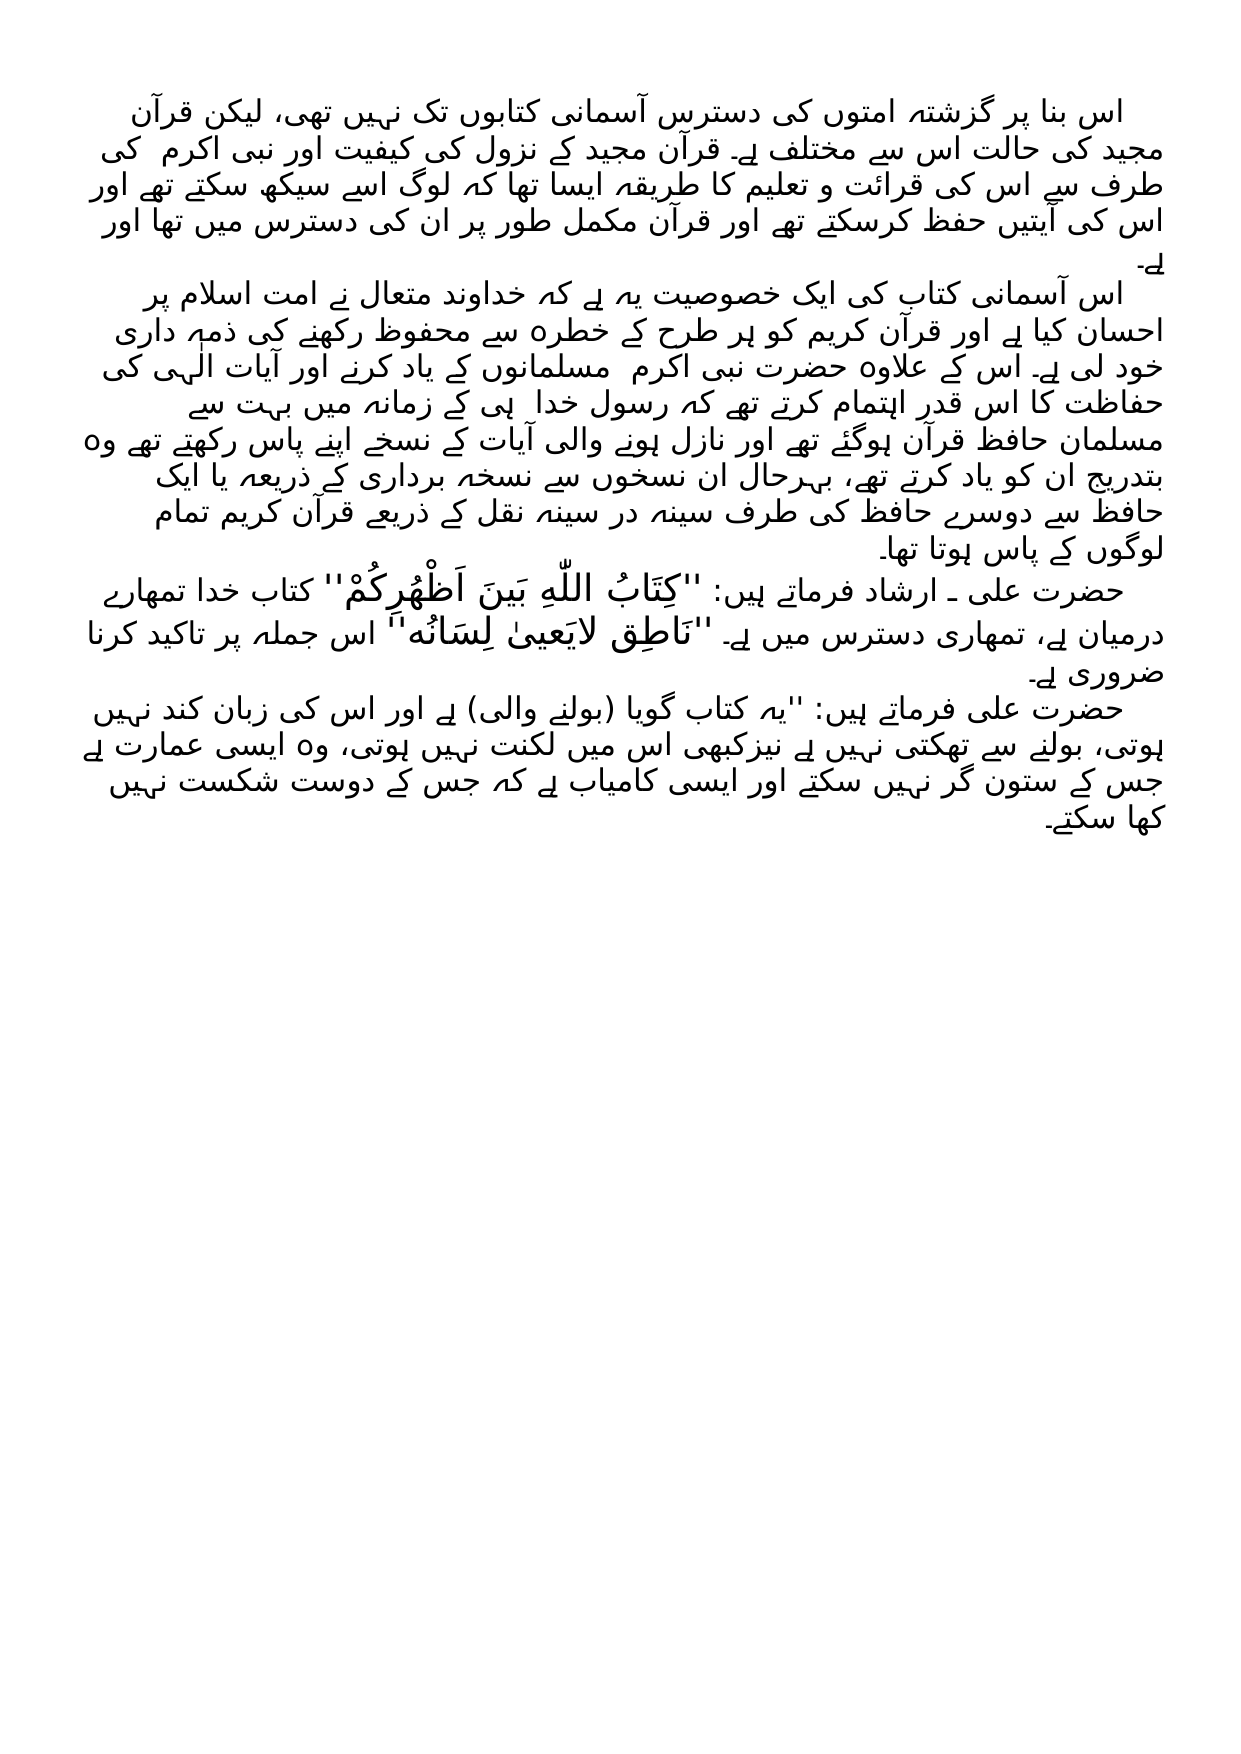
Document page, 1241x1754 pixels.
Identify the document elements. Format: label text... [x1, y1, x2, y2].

text حضرت علی فرماتے ہیں: ''یہ کتاب گویا (بولنے والی) ہے اور اس کی زبان کند نہیں ہوتی، بولنے سے تھکتی نہیں ہے نیزکبھی اس میں لکنت نہیں ہوتی، وہ ایسی عمارت ہے جس کے ستون گر نہیں سکتے اور ایسی کامیاب ہے کہ جس کے دوست شکست نہیں کھا سکتے۔ [75, 690, 1165, 835]
text اس آسمانی کتاب کی ایک خصوصیت یہ ہے کہ خداوند متعال نے امت اسلام پر احسان کیا ہے اور قرآن کریم کو ہر طرح کے خطرہ سے محفوظ رکھنے کی ذمہ داری خود لی ہے۔ اس کے علاوہ حضرت نبی اکرم مسلمانوں کے یاد کرنے اور آیات الٰہی کی حفاظت کا اس قدر اہتمام کرتے تھے کہ رسول خدا ہی کے زمانہ میں بہت سے مسلمان حافظ قرآن ہوگئے تھے اور نازل ہونے والی آیات کے نسخے اپنے پاس رکھتے تھے وہ بتدریج ان کو یاد کرتے تھے، بہرحال ان نسخوں سے نسخہ برداری کے ذریعہ یا ایک حافظ سے دوسرے حافظ کی طرف سینہ در سینہ نقل کے ذریعے قرآن کریم تمام لوگوں کے پاس ہوتا تھا۔ [75, 276, 1165, 566]
text حضرت علی ـ ارشاد فرماتے ہیں: ''کِتَابُ اللّٰهِ بَینَ اَظْهُرِکُمْ'' کتاب خدا تمھارے درمیان ہے، تمھاری دسترس میں ہے۔ ''نَاطِق لایَعییٰ لِسَانُه'' اس جملہ پر تاکید کرنا ضروری ہے۔ [75, 566, 1165, 690]
text اس بنا پر گزشتہ امتوں کی دسترس آسمانی کتابوں تک نہیں تھی، لیکن قرآن مجید کی حالت اس سے مختلف ہے۔ قرآن مجید کے نزول کی کیفیت اور نبی اکرم کی طرف سے اس کی قرائت و تعلیم کا طریقہ ایسا تھا کہ لوگ اسے سیکھ سکتے تھے اور اس کی آیتیں حفظ کرسکتے تھے اور قرآن مکمل طور پر ان کی دسترس میں تھا اور ہے۔ [75, 94, 1165, 276]
